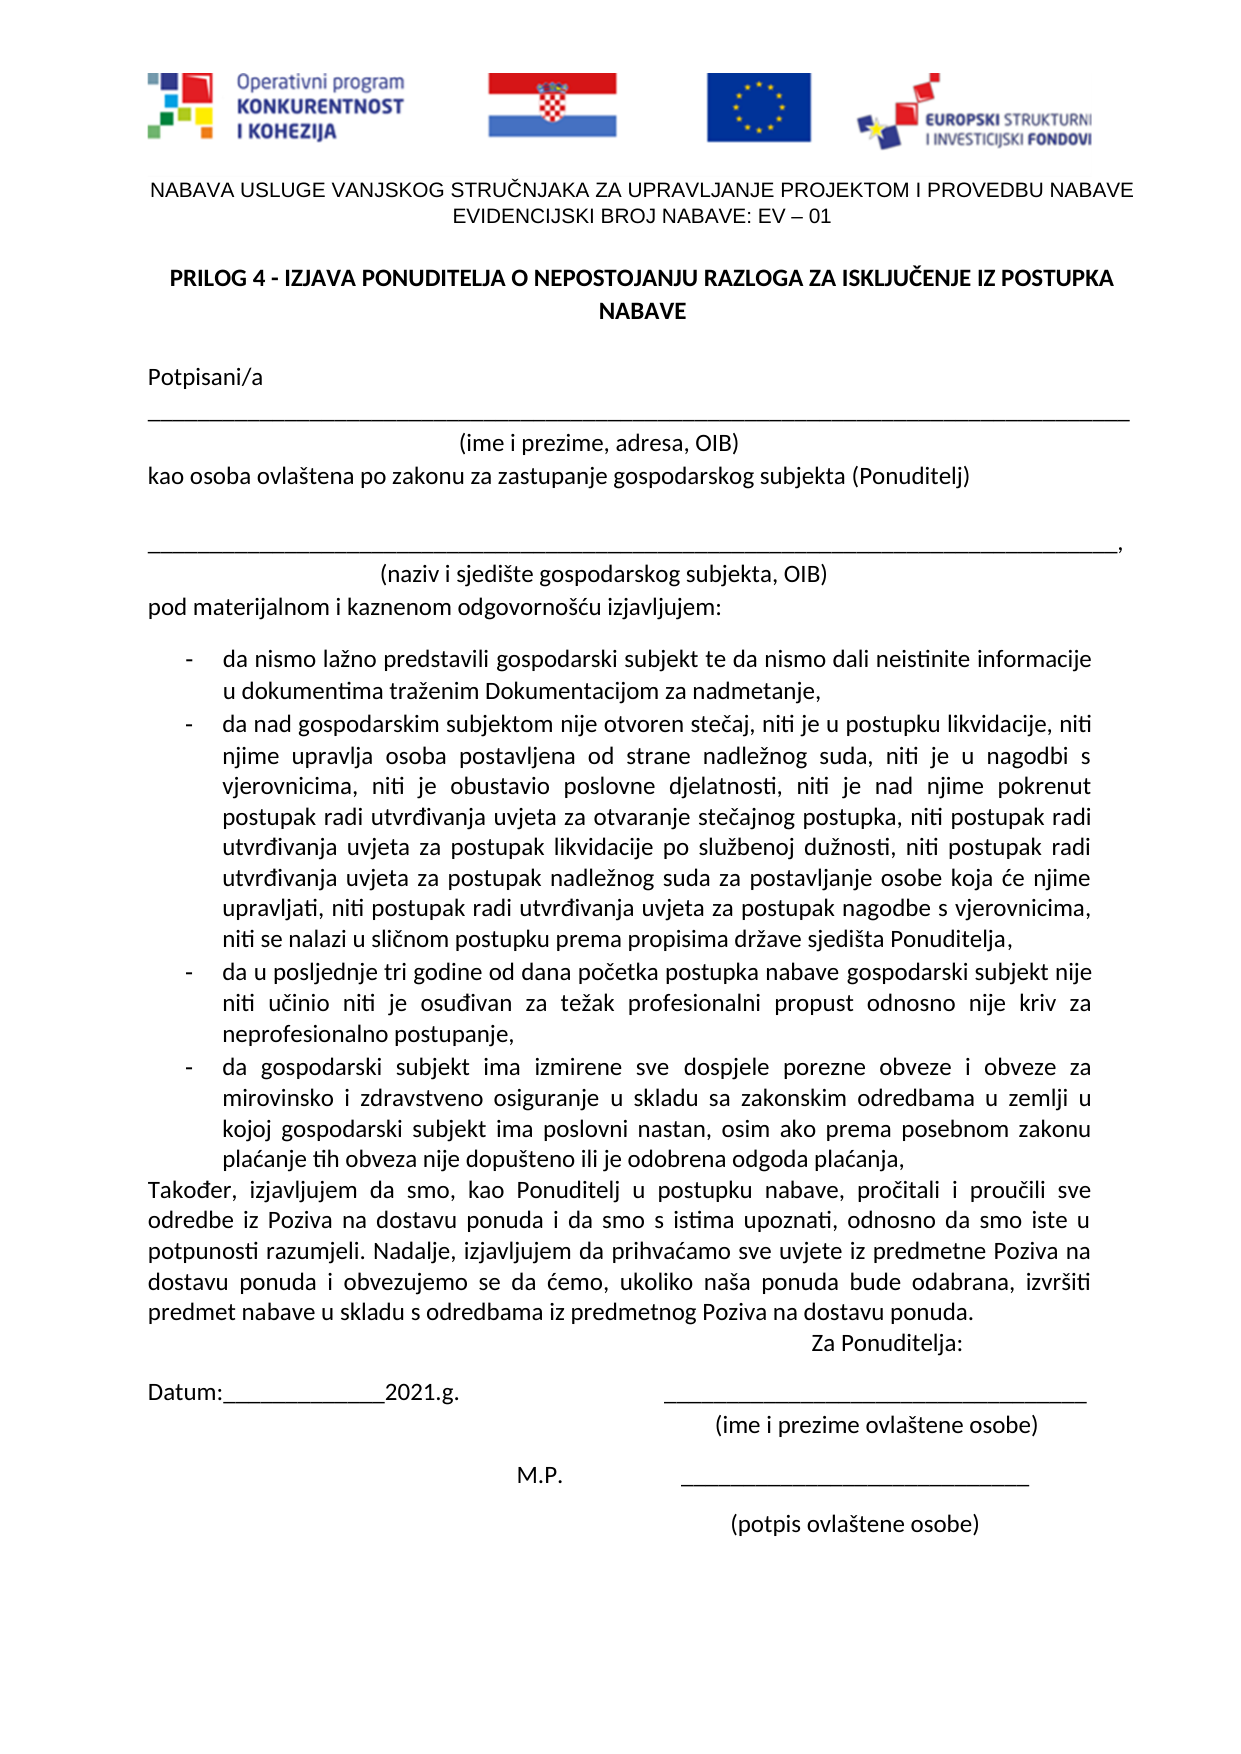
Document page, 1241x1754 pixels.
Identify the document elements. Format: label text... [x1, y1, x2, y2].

text kao osoba ovlaštena po zakonu za zastupanje gospodarskog subjekta (Ponuditelj) [148, 460, 1137, 490]
list da nad gospodarskim subjektom nije otvoren stečaj, niti je u postupku likvidacije, niti njime upravlja osoba postavljena od strane nadležnog suda, niti je u nagodbi s vjerovnicima, niti je obustavio poslovne djelatnosti, niti je nad njime pokrenut postupak radi utvrđivanja uvjeta za otvaranje stečajnog postupka, niti postupak radi utvrđivanja uvjeta za postupak likvidacije po službenoj dužnosti, niti postupak radi utvrđivanja uvjeta za postupak nadležnog suda za postavljanje osobe koja će njime upravljati, niti postupak radi utvrđivanja uvjeta za postupak nagodbe s vjerovnicima, niti se nalazi u sličnom postupku prema propisima države sjedišta Ponuditelja, [185, 706, 1092, 953]
text PRILOG 4 - IZJAVA PONUDITELJA O NEPOSTOJANJU RAZLOGA ZA ISKLJUČENJE IZ POSTUPKA NABAVE [148, 262, 1137, 326]
list da u posljednje tri godine od dana početka postupka nabave gospodarski subjekt nije niti učinio niti je osuđivan za težak profesionalni propust odnosno nije kriv za neprofesionalno postupanje, [185, 953, 1092, 1048]
text M.P. ____________________________ [443, 1459, 1092, 1489]
text Za Ponuditelja: [738, 1327, 1092, 1357]
text EVIDENCIJSKI BROJ NABAVE: EV – 01 [148, 204, 1137, 228]
picture [147, 73, 1093, 178]
text Potpisani/a _______________________________________________________________________________ [148, 361, 1137, 424]
text Datum:_____________2021.g. __________________________________ (ime i prezime ovlaštene osobe) [148, 1376, 1092, 1440]
text (potpis ovlaštene osobe) [148, 1508, 1092, 1539]
list da nismo lažno predstavili gospodarski subjekt te da nismo dali neistinite informacije u dokumentima traženim Dokumentacijom za nadmetanje, [185, 641, 1092, 706]
list da gospodarski subjekt ima izmirene sve dospjele porezne obveze i obveze za mirovinsko i zdravstveno osiguranje u skladu sa zakonskim odredbama u zemlji u kojoj gospodarski subjekt ima poslovni nastan, osim ako prema posebnom zakonu plaćanje tih obveza nije dopušteno ili je odobrena odgoda plaćanja, [185, 1048, 1092, 1174]
text pod materijalnom i kaznenom odgovornošću izjavljujem: [148, 592, 1092, 622]
text (ime i prezime, adresa, OIB) [148, 427, 1137, 457]
text (naziv i sjedište gospodarskog subjekta, OIB) [148, 559, 1137, 589]
text ______________________________________________________________________________, [148, 526, 1137, 556]
text NABAVA USLUGE VANJSKOG STRUČNJAKA ZA UPRAVLJANJE PROJEKTOM I PROVEDBU NABAVE [148, 178, 1137, 202]
text Također, izjavljujem da smo, kao Ponuditelj u postupku nabave, pročitali i proučili sve odredbe iz Poziva na dostavu ponuda i da smo s istima upoznati, odnosno da smo iste u potpunosti razumjeli. Nadalje, izjavljujem da prihvaćamo sve uvjete iz predmetne Poziva na dostavu ponuda i obvezujemo se da ćemo, ukoliko naša ponuda bude odabrana, izvršiti predmet nabave u skladu s odredbama iz predmetnog Poziva na dostavu ponuda. [148, 1174, 1092, 1327]
